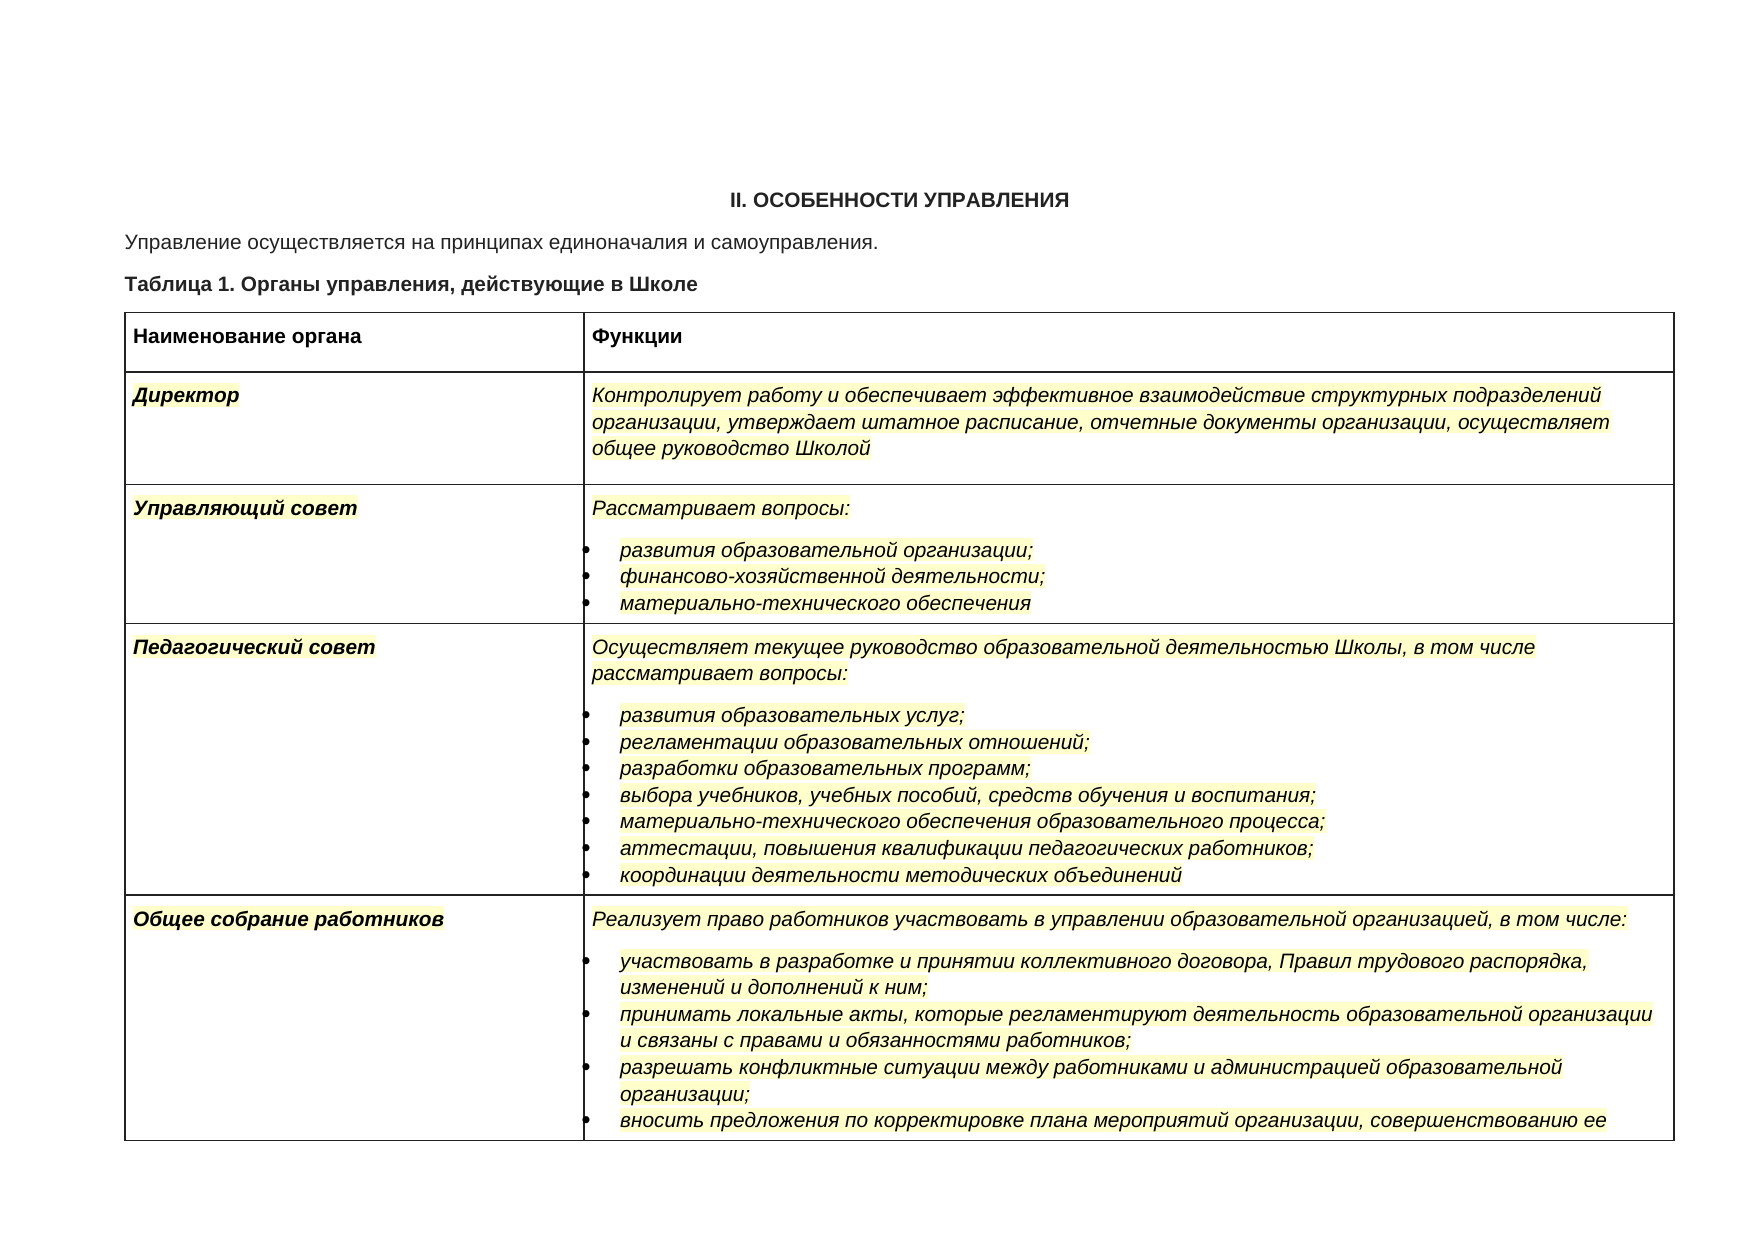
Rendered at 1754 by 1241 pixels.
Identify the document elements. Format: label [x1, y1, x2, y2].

table_header [117, 177, 1683, 1149]
